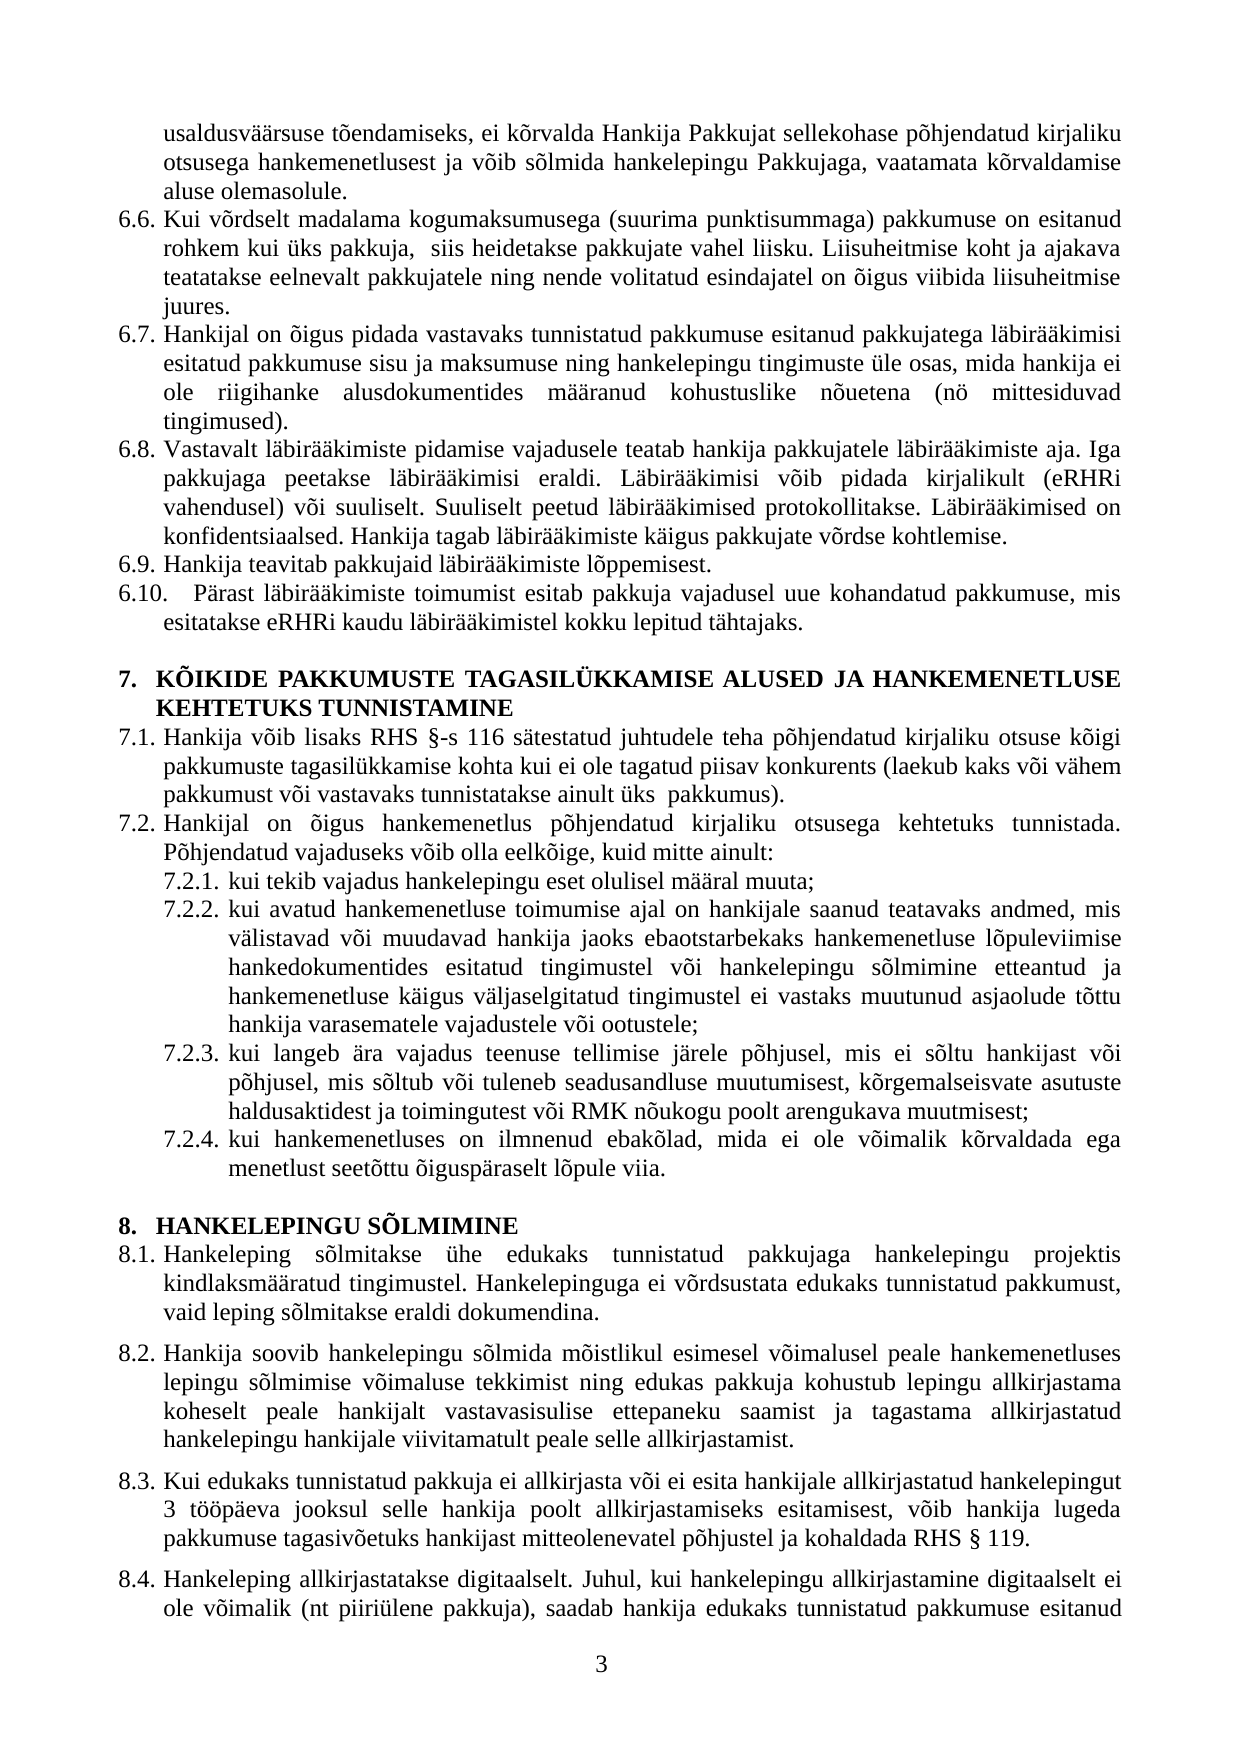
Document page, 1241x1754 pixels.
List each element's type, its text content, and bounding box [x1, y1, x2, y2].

text Kui võrdselt madalama kogumaksumusega (suurima punktisummaga) pakkumuse on esitanud rohkem kui üks pakkuja, siis heidetakse pakkujate vahel liisku. Liisuheitmise koht ja ajakava teatatakse eelnevalt pakkujatele ning nende volitatud esindajatel on õigus viibida liisuheitmise juures. [118, 204, 1122, 319]
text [118, 1564, 1122, 1622]
text kui avatud hankemenetluse toimumise ajal on hankijale saanud teatavaks andmed, mis välistavad või muudavad hankija jaoks ebaotstarbekaks hankemenetluse lõpuleviimise hankedokumentides esitatud tingimustel või hankelepingu sõlmimine etteantud ja hankemenetluse käigus väljaselgitatud tingimustel ei vastaks muutunud asjaolude tõttu hankija varasematele vajadustele või ootustele; [163, 894, 1122, 1038]
text Hankijal on õigus hankemenetlus põhjendatud kirjaliku otsusega kehtetuks tunnistada. Põhjendatud vajaduseks võib olla eelkõige, kuid mitte ainult: [118, 808, 1122, 866]
text kui tekib vajadus hankelepingu eset olulisel määral muuta; [163, 866, 1122, 894]
text kui langeb ära vajadus teenuse tellimise järele põhjusel, mis ei sõltu hankijast või põhjusel, mis sõltub või tuleneb seadusandluse muutumisest, kõrgemalseisvate asutuste haldusaktidest ja toimingutest või RMK nõukogu poolt arengukava muutmisest; [163, 1038, 1122, 1124]
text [118, 118, 1122, 204]
text Hankijal on õigus pidada vastavaks tunnistatud pakkumuse esitanud pakkujatega läbirääkimisi esitatud pakkumuse sisu ja maksumuse ning hankelepingu tingimuste üle osas, mida hankija ei ole riigihanke alusdokumentides määranud kohustuslike nõuetena (nö mittesiduvad tingimused). [118, 319, 1122, 434]
text Hankija võib lisaks RHS §-s 116 sätestatud juhtudele teha põhjendatud kirjaliku otsuse kõigi pakkumuste tagasilükkamise kohta kui ei ole tagatud piisav konkurents (laekub kaks või vähem pakkumust või vastavaks tunnistatakse ainult üks pakkumus). [118, 722, 1122, 808]
text Vastavalt läbirääkimiste pidamise vajadusele teatab hankija pakkujatele läbirääkimiste aja. Iga pakkujaga peetakse läbirääkimisi eraldi. Läbirääkimisi võib pidada kirjalikult (eRHRi vahendusel) või suuliselt. Suuliselt peetud läbirääkimised protokollitakse. Läbirääkimised on konfidentsiaalsed. Hankija tagab läbirääkimiste käigus pakkujate võrdse kohtlemise. [118, 434, 1122, 549]
text kui hankemenetluses on ilmnenud ebakõlad, mida ei ole võimalik kõrvaldada ega menetlust seetõttu õiguspäraselt lõpule viia. [163, 1124, 1122, 1182]
list HANKELEPINGU SÕLMIMINE [118, 1211, 1122, 1239]
text Kui edukaks tunnistatud pakkuja ei allkirjasta või ei esita hankijale allkirjastatud hankelepingut 3 tööpäeva jooksul selle hankija poolt allkirjastamiseks esitamisest, võib hankija lugeda pakkumuse tagasivõetuks hankijast mitteolenevatel põhjustel ja kohaldada RHS § 119. [118, 1466, 1122, 1552]
text Hankija soovib hankelepingu sõlmida mõistlikul esimesel võimalusel peale hankemenetluses lepingu sõlmimise võimaluse tekkimist ning edukas pakkuja kohustub lepingu allkirjastama koheselt peale hankijalt vastavasisulise ettepaneku saamist ja tagastama allkirjastatud hankelepingu hankijale viivitamatult peale selle allkirjastamist. [118, 1338, 1122, 1453]
list KÕIKIDE PAKKUMUSTE TAGASILÜKKAMISE ALUSED JA HANKEMENETLUSE KEHTETUKS TUNNISTAMINE [118, 664, 1122, 722]
text Hankeleping sõlmitakse ühe edukaks tunnistatud pakkujaga hankelepingu projektis kindlaksmääratud tingimustel. Hankelepinguga ei võrdsustata edukaks tunnistatud pakkumust, vaid leping sõlmitakse eraldi dokumendina. [118, 1239, 1122, 1326]
text Hankija teavitab pakkujaid läbirääkimiste lõppemisest. [118, 549, 1122, 578]
text Pärast läbirääkimiste toimumist esitab pakkuja vajadusel uue kohandatud pakkumuse, mis esitatakse eRHRi kaudu läbirääkimistel kokku lepitud tähtajaks. [118, 578, 1122, 636]
